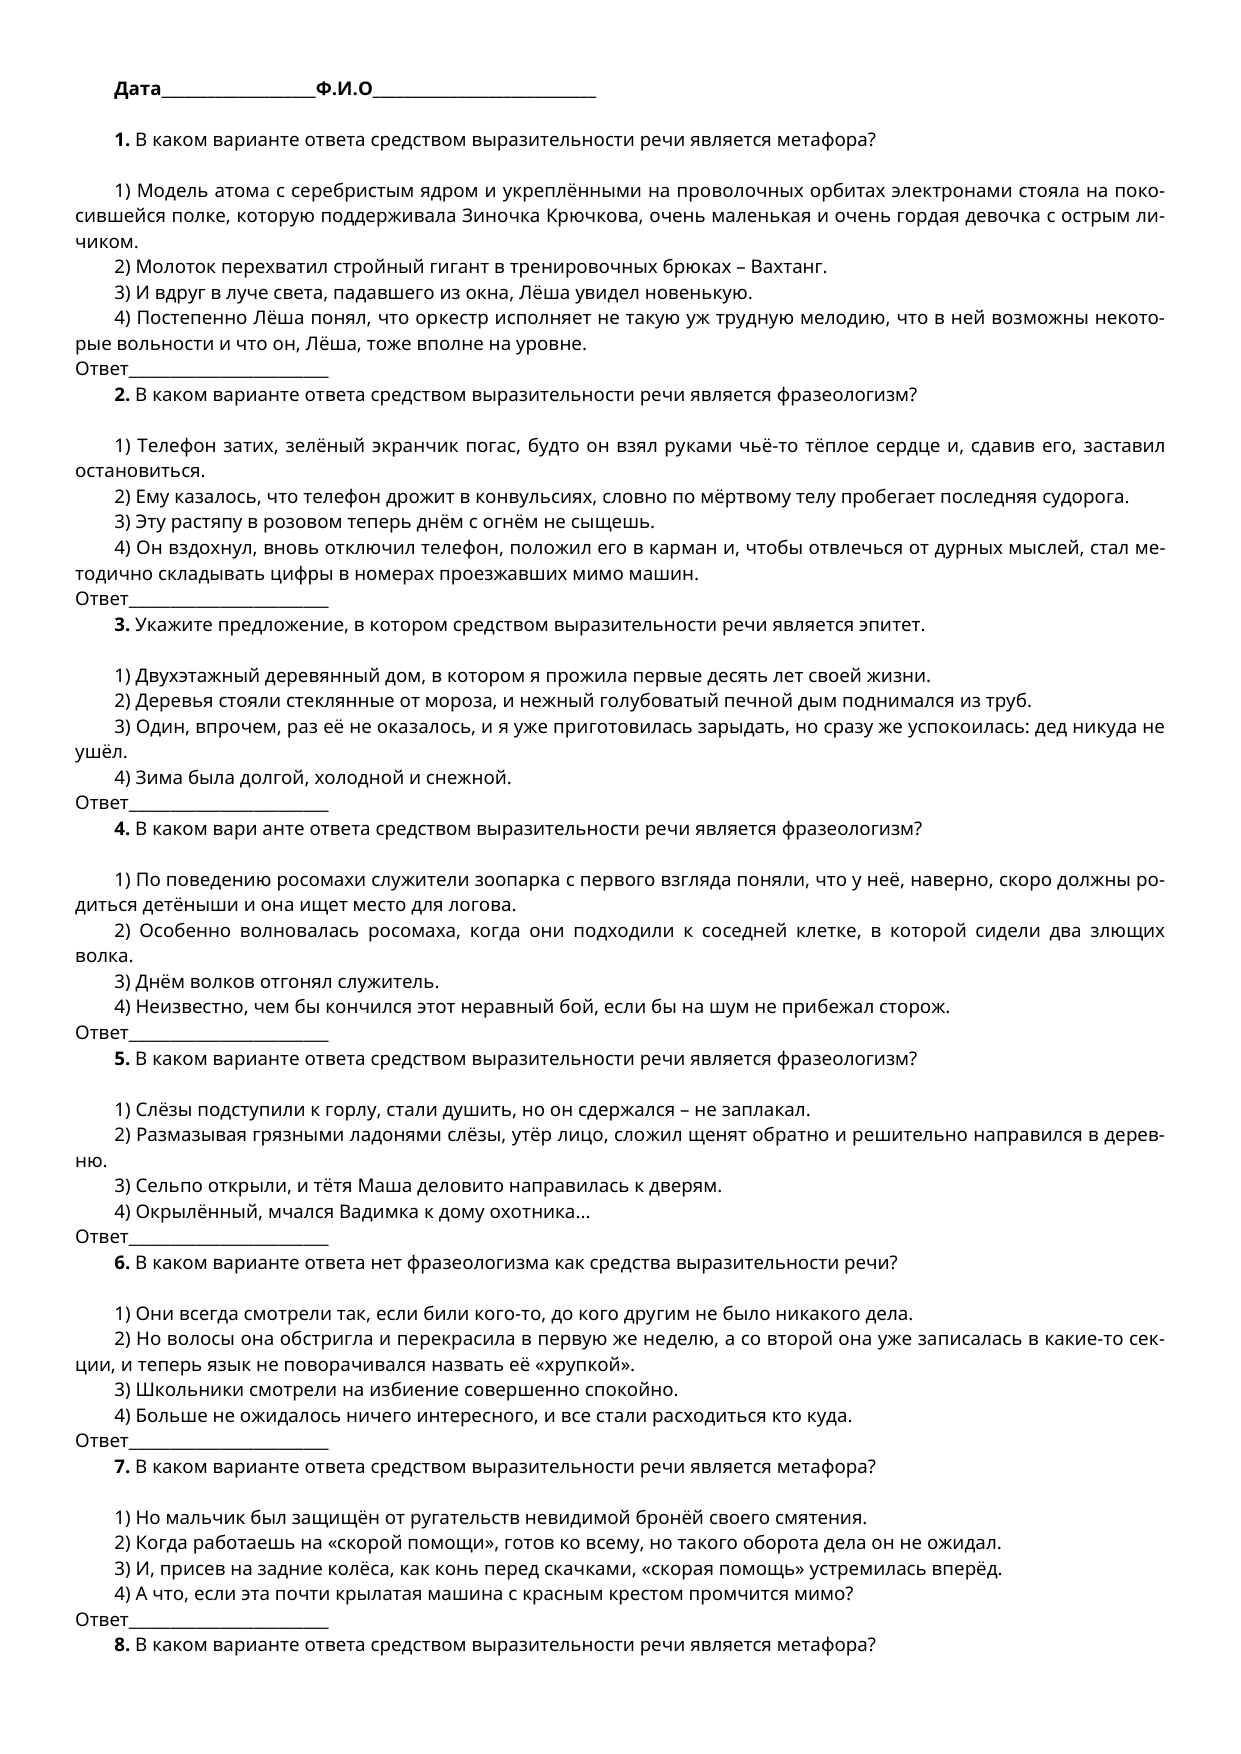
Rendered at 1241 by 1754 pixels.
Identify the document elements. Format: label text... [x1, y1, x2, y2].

text Ответ________________________ [75, 585, 1165, 611]
text 4) Окрылённый, мчался Вадимка к дому охотника... [75, 1198, 1165, 1223]
text 2) Ему казалось, что телефон дрожит в конвульсиях, словно по мёртвому телу пробегает последняя судорога. [75, 483, 1165, 509]
text 4) А что, если эта почти крылатая машина с красным крестом промчится мимо? [75, 1581, 1165, 1606]
text 1) Модель атома с серебристым ядром и укреплёнными на проволочных орбитах электронами стояла на покосившейся полке, которую поддерживала Зиночка Крючкова, очень маленькая и очень гордая девочка с острым личиком. [75, 177, 1165, 254]
text 1) Но мальчик был защищён от ругательств невидимой бронёй своего смятения. [75, 1504, 1165, 1530]
text 2) Особенно волновалась росомаха, когда они подходили к соседней клетке, в которой сидели два злющих волка. [75, 917, 1165, 968]
text 3) И, присев на задние колёса, как конь перед скачками, «скорая помощь» устремилась вперёд. [75, 1555, 1165, 1581]
text Ответ________________________ [75, 1019, 1165, 1045]
text 1) Телефон затих, зелёный экранчик погас, будто он взял руками чьё-то тёплое сердце и, сдавив его, заставил остановиться. [75, 432, 1165, 483]
text 3) Один, впрочем, раз её не оказалось, и я уже приготовилась зарыдать, но сразу же успокоилась: дед никуда не ушёл. [75, 713, 1165, 764]
text 2) Но волосы она обстригла и перекрасила в первую же неделю, а со второй она уже записалась в какие-то секции, и теперь язык не поворачивался назвать её «хрупкой». [75, 1326, 1165, 1377]
text 3) Днём волков отгонял служитель. [75, 968, 1165, 994]
text 4) Постепенно Лёша понял, что оркестр исполняет не такую уж трудную мелодию, что в ней возможны некоторые вольности и что он, Лёша, тоже вполне на уровне. [75, 305, 1165, 356]
text 3. Укажите предложение, в котором средством выразительности речи является эпитет. [75, 611, 1165, 636]
text 4) Больше не ожидалось ничего интересного, и все стали расходиться кто куда. [75, 1402, 1165, 1428]
text 2) Деревья стояли стеклянные от мороза, и нежный голубоватый печной дым поднимался из труб. [75, 687, 1165, 713]
text 1) Они всегда смотрели так, если били кого-то, до кого другим не было никакого дела. [75, 1300, 1165, 1326]
text 3) Школьники смотрели на избиение совершенно спокойно. [75, 1377, 1165, 1402]
text 8. В каком варианте ответа средством выразительности речи является метафора? [75, 1632, 1165, 1657]
text 7. В каком варианте ответа средством выразительности речи является метафора? [75, 1453, 1165, 1479]
text 4) Он вздохнул, вновь отключил телефон, положил его в карман и, чтобы отвлечься от дурных мыслей, стал методично складывать цифры в номерах проезжавших мимо машин. [75, 534, 1165, 585]
text 5. В каком варианте ответа средством выразительности речи является фразеологизм? [75, 1045, 1165, 1070]
text 2. В каком варианте ответа средством выразительности речи является фразеологизм? [75, 381, 1165, 407]
text 1) Двухэтажный деревянный дом, в котором я прожила первые десять лет своей жизни. [75, 662, 1165, 687]
text 2) Размазывая грязными ладонями слёзы, утёр лицо, сложил щенят обратно и решительно направился в деревню. [75, 1121, 1165, 1172]
text Ответ________________________ [75, 1428, 1165, 1453]
text 2) Молоток перехватил стройный гигант в тренировочных брюках – Вахтанг. [75, 254, 1165, 279]
text Ответ________________________ [75, 1606, 1165, 1632]
text 3) Эту растяпу в розовом теперь днём с огнём не сыщешь. [75, 509, 1165, 534]
text 4) Зима была долгой, холодной и снежной. [75, 764, 1165, 789]
text Ответ________________________ [75, 1223, 1165, 1249]
text 2) Когда работаешь на «скорой помощи», готов ко всему, но такого оборота дела он не ожидал. [75, 1530, 1165, 1555]
text 4. В каком вари анте ответа средством выразительности речи является фразеологизм? [75, 815, 1165, 841]
text 4) Неизвестно, чем бы кончился этот неравный бой, если бы на шум не прибежал сторож. [75, 994, 1165, 1019]
text 3) И вдруг в луче света, падавшего из окна, Лёша увидел новенькую. [75, 279, 1165, 305]
text 6. В каком варианте ответа нет фразеологизма как средства выразительности речи? [75, 1249, 1165, 1274]
text 1) По поведению росомахи служители зоопарка с первого взгляда поняли, что у неё, наверно, скоро должны родиться детёныши и она ищет место для логова. [75, 866, 1165, 917]
text Ответ________________________ [75, 356, 1165, 381]
text 1. В каком варианте ответа средством выразительности речи является метафора? [75, 126, 1165, 152]
text 1) Слёзы подступили к горлу, стали душить, но он сдержался – не заплакал. [75, 1096, 1165, 1121]
text Ответ________________________ [75, 789, 1165, 815]
text Дата____________________Ф.И.О_____________________________ [75, 75, 1165, 101]
text 3) Сельпо открыли, и тётя Маша деловито направилась к дверям. [75, 1172, 1165, 1198]
